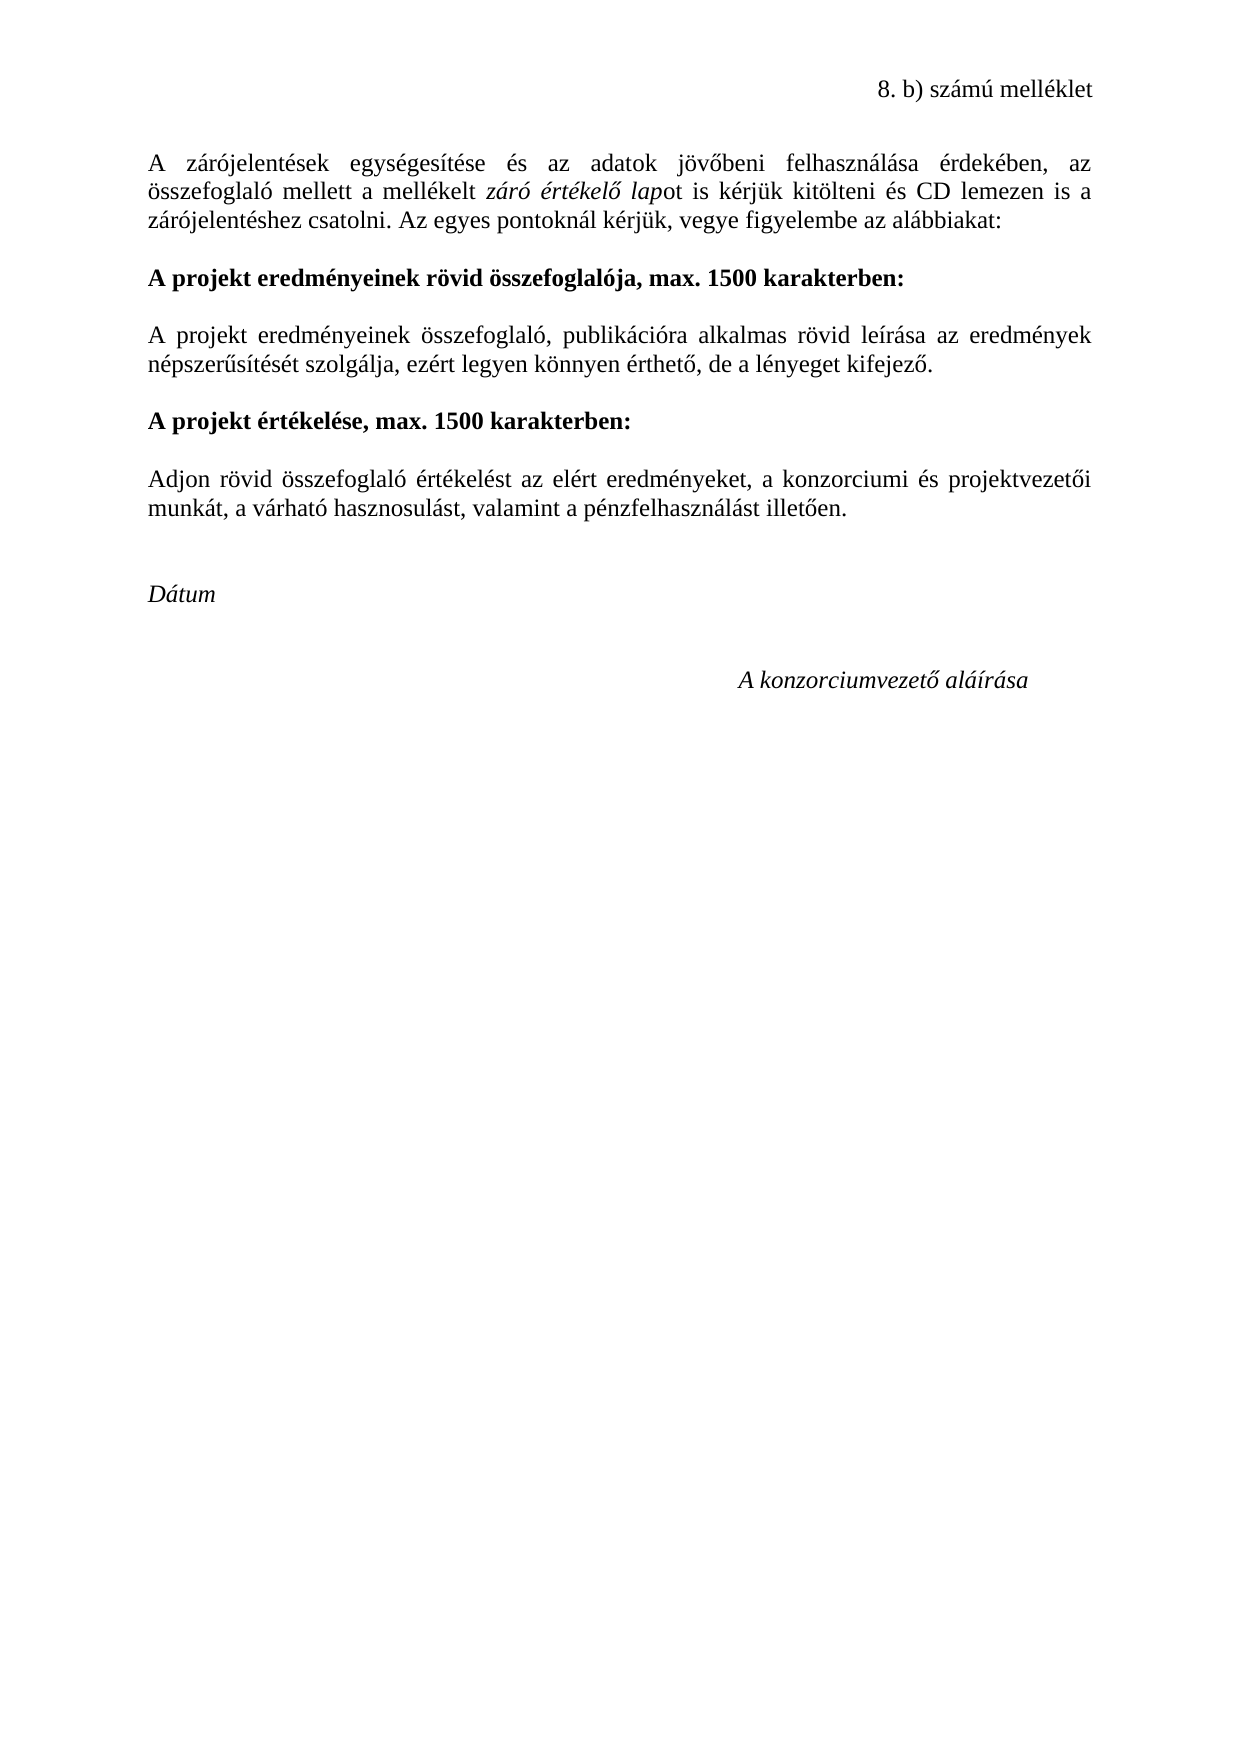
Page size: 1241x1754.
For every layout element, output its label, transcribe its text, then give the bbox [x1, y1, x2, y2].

text A zárójelentések egységesítése és az adatok jövőbeni felhasználása érdekében, az összefoglaló mellett a mellékelt záró értékelő lapot is kérjük kitölteni és CD lemezen is a zárójelentéshez csatolni. Az egyes pontoknál kérjük, vegye figyelembe az alábbiakat: [148, 148, 1092, 234]
text Adjon rövid összefoglaló értékelést az elért eredményeket, a konzorciumi és projektvezetői munkát, a várható hasznosulást, valamint a pénzfelhasználást illetően. [148, 464, 1092, 521]
text A projekt eredményeinek összefoglaló, publikációra alkalmas rövid leírása az eredmények népszerűsítését szolgálja, ezért legyen könnyen érthető, de a lényeget kifejező. [148, 320, 1092, 378]
text A projekt értékelése, max. 1500 karakterben: [148, 406, 1092, 435]
text A konzorciumvezető aláírása [148, 665, 1092, 694]
text Dátum [148, 579, 1092, 608]
text A projekt eredményeinek rövid összefoglalója, max. 1500 karakterben: [148, 263, 1092, 291]
